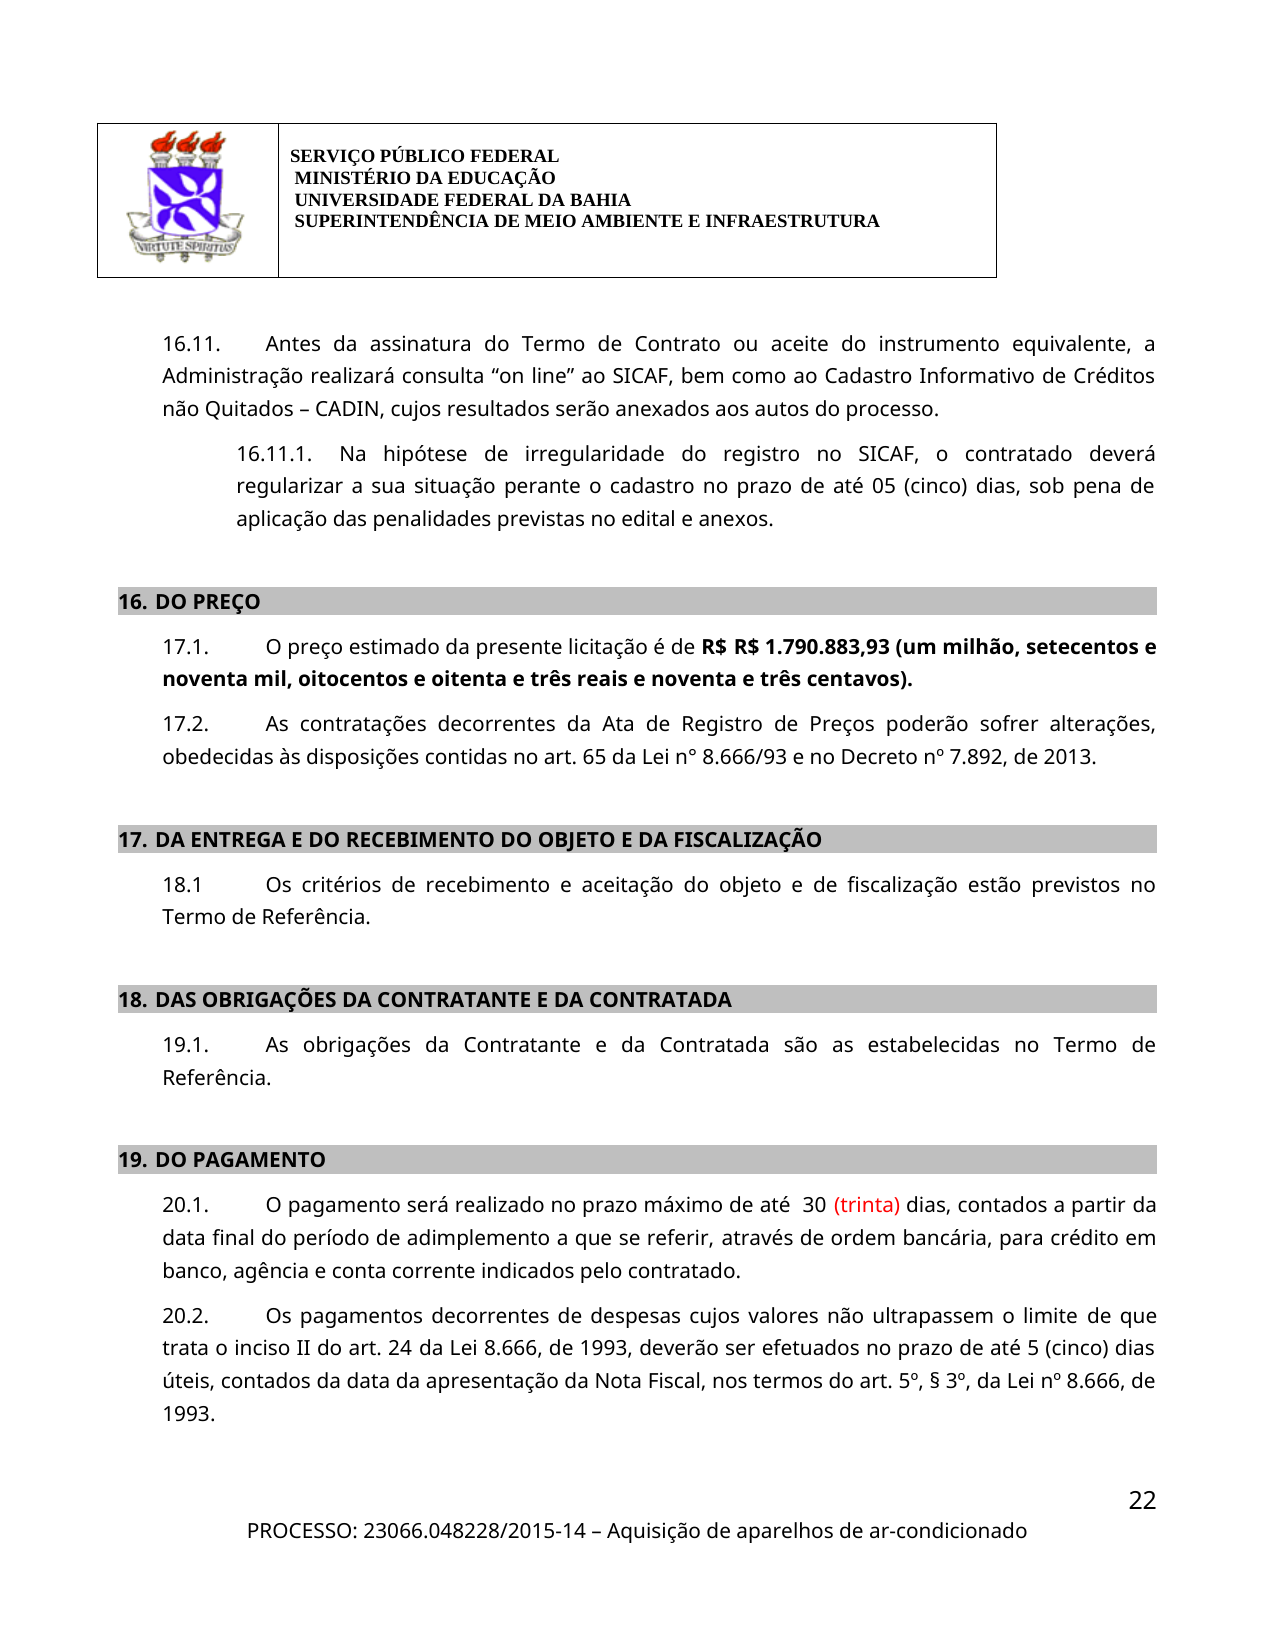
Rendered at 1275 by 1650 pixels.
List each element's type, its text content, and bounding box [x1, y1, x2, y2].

list Antes da assinatura do Termo de Contrato ou aceite do instrumento equivalente, a Administração realizará consulta “on line” ao SICAF, bem como ao Cadastro Informativo de Créditos não Quitados – CADIN, cujos resultados serão anexados aos autos do processo. [162, 329, 1157, 422]
text DO PREÇO [118, 587, 1157, 615]
text DAS OBRIGAÇÕES DA CONTRATANTE E DA CONTRATADA [118, 985, 1157, 1013]
list Na hipótese de irregularidade do registro no SICAF, o contratado deverá regularizar a sua situação perante o cadastro no prazo de até 05 (cinco) dias, sob pena de aplicação das penalidades previstas no edital e anexos. [236, 439, 1157, 533]
text DO PAGAMENTO [118, 1145, 1157, 1174]
picture [125, 128, 246, 266]
list O preço estimado da presente licitação é de R$ R$ 1.790.883,93 (um milhão, setecentos e noventa mil, oitocentos e oitenta e três reais e noventa e três centavos). [162, 632, 1157, 693]
list O pagamento será realizado no prazo máximo de até 30 (trinta) dias, contados a partir da data final do período de adimplemento a que se referir, através de ordem bancária, para crédito em banco, agência e conta corrente indicados pelo contratado. [162, 1191, 1157, 1284]
list As obrigações da Contratante e da Contratada são as estabelecidas no Termo de Referência. [162, 1030, 1157, 1091]
text DA ENTREGA E DO RECEBIMENTO DO OBJETO E DA FISCALIZAÇÃO [118, 825, 1157, 853]
list Os critérios de recebimento e aceitação do objeto e de fiscalização estão previstos no Termo de Referência. [162, 870, 1157, 931]
list Os pagamentos decorrentes de despesas cujos valores não ultrapassem o limite de que trata o inciso II do art. 24 da Lei 8.666, de 1993, deverão ser efetuados no prazo de até 5 (cinco) dias úteis, contados da data da apresentação da Nota Fiscal, nos termos do art. 5º, § 3º, da Lei nº 8.666, de 1993. [162, 1301, 1157, 1427]
list As contratações decorrentes da Ata de Registro de Preços poderão sofrer alterações, obedecidas às disposições contidas no art. 65 da Lei n° 8.666/93 e no Decreto nº 7.892, de 2013. [162, 709, 1157, 771]
